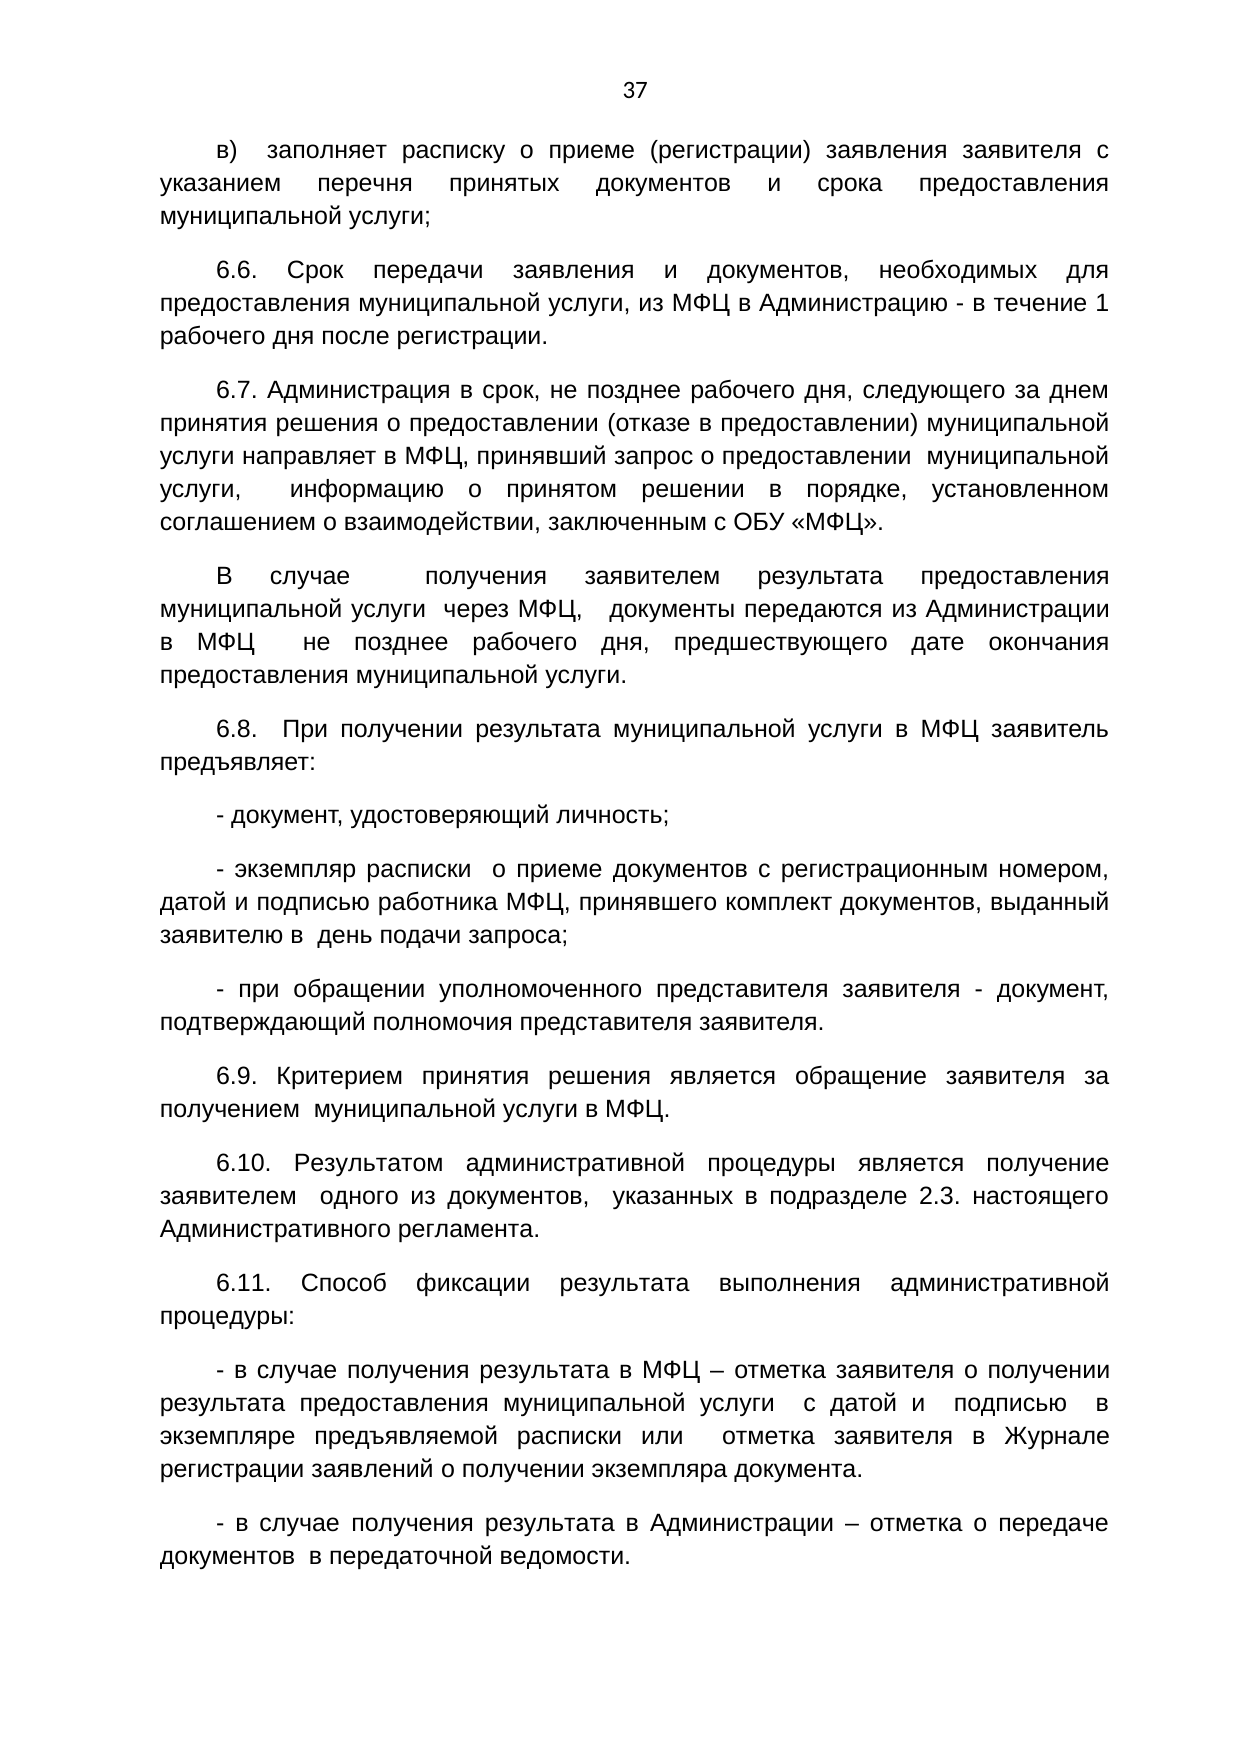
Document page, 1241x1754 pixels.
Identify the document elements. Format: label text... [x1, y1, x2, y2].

text - при обращении уполномоченного представителя заявителя - документ, подтверждающий полномочия представителя заявителя. [159, 974, 1110, 1036]
text - в случае получения результата в Администрации – отметка о передаче документов в передаточной ведомости. [159, 1508, 1110, 1569]
text - экземпляр расписки о приеме документов с регистрационным номером, датой и подписью работника МФЦ, принявшего комплект документов, выданный заявителю в день подачи запроса; [159, 854, 1110, 949]
text 6.9. Критерием принятия решения является обращение заявителя за получением муниципальной услуги в МФЦ. [159, 1061, 1110, 1123]
text В случае получения заявителем результата предоставления муниципальной услуги через МФЦ, документы передаются из Администрации в МФЦ не позднее рабочего дня, предшествующего дате окончания предоставления муниципальной услуги. [159, 561, 1110, 688]
text - документ, удостоверяющий личность; [159, 800, 1110, 829]
text в) заполняет расписку о приеме (регистрации) заявления заявителя с указанием перечня принятых документов и срока предоставления муниципальной услуги; [159, 135, 1110, 230]
text 6.10. Результатом административной процедуры является получение заявителем одного из документов, указанных в подразделе 2.3. настоящего Административного регламента. [159, 1148, 1110, 1243]
text 6.7. Администрация в срок, не позднее рабочего дня, следующего за днем принятия решения о предоставлении (отказе в предоставлении) муниципальной услуги направляет в МФЦ, принявший запрос о предоставлении муниципальной услуги, информацию о принятом решении в порядке, установленном соглашением о взаимодействии, заключенным с ОБУ «МФЦ». [159, 375, 1110, 536]
text 6.8. При получении результата муниципальной услуги в МФЦ заявитель предъявляет: [159, 713, 1110, 775]
text - в случае получения результата в МФЦ – отметка заявителя о получении результата предоставления муниципальной услуги с датой и подписью в экземпляре предъявляемой расписки или отметка заявителя в Журнале регистрации заявлений о получении экземпляра документа. [159, 1355, 1110, 1482]
text 6.6. Срок передачи заявления и документов, необходимых для предоставления муниципальной услуги, из МФЦ в Администрацию - в течение 1 рабочего дня после регистрации. [159, 255, 1110, 349]
text 6.11. Способ фиксации результата выполнения административной процедуры: [159, 1268, 1110, 1329]
